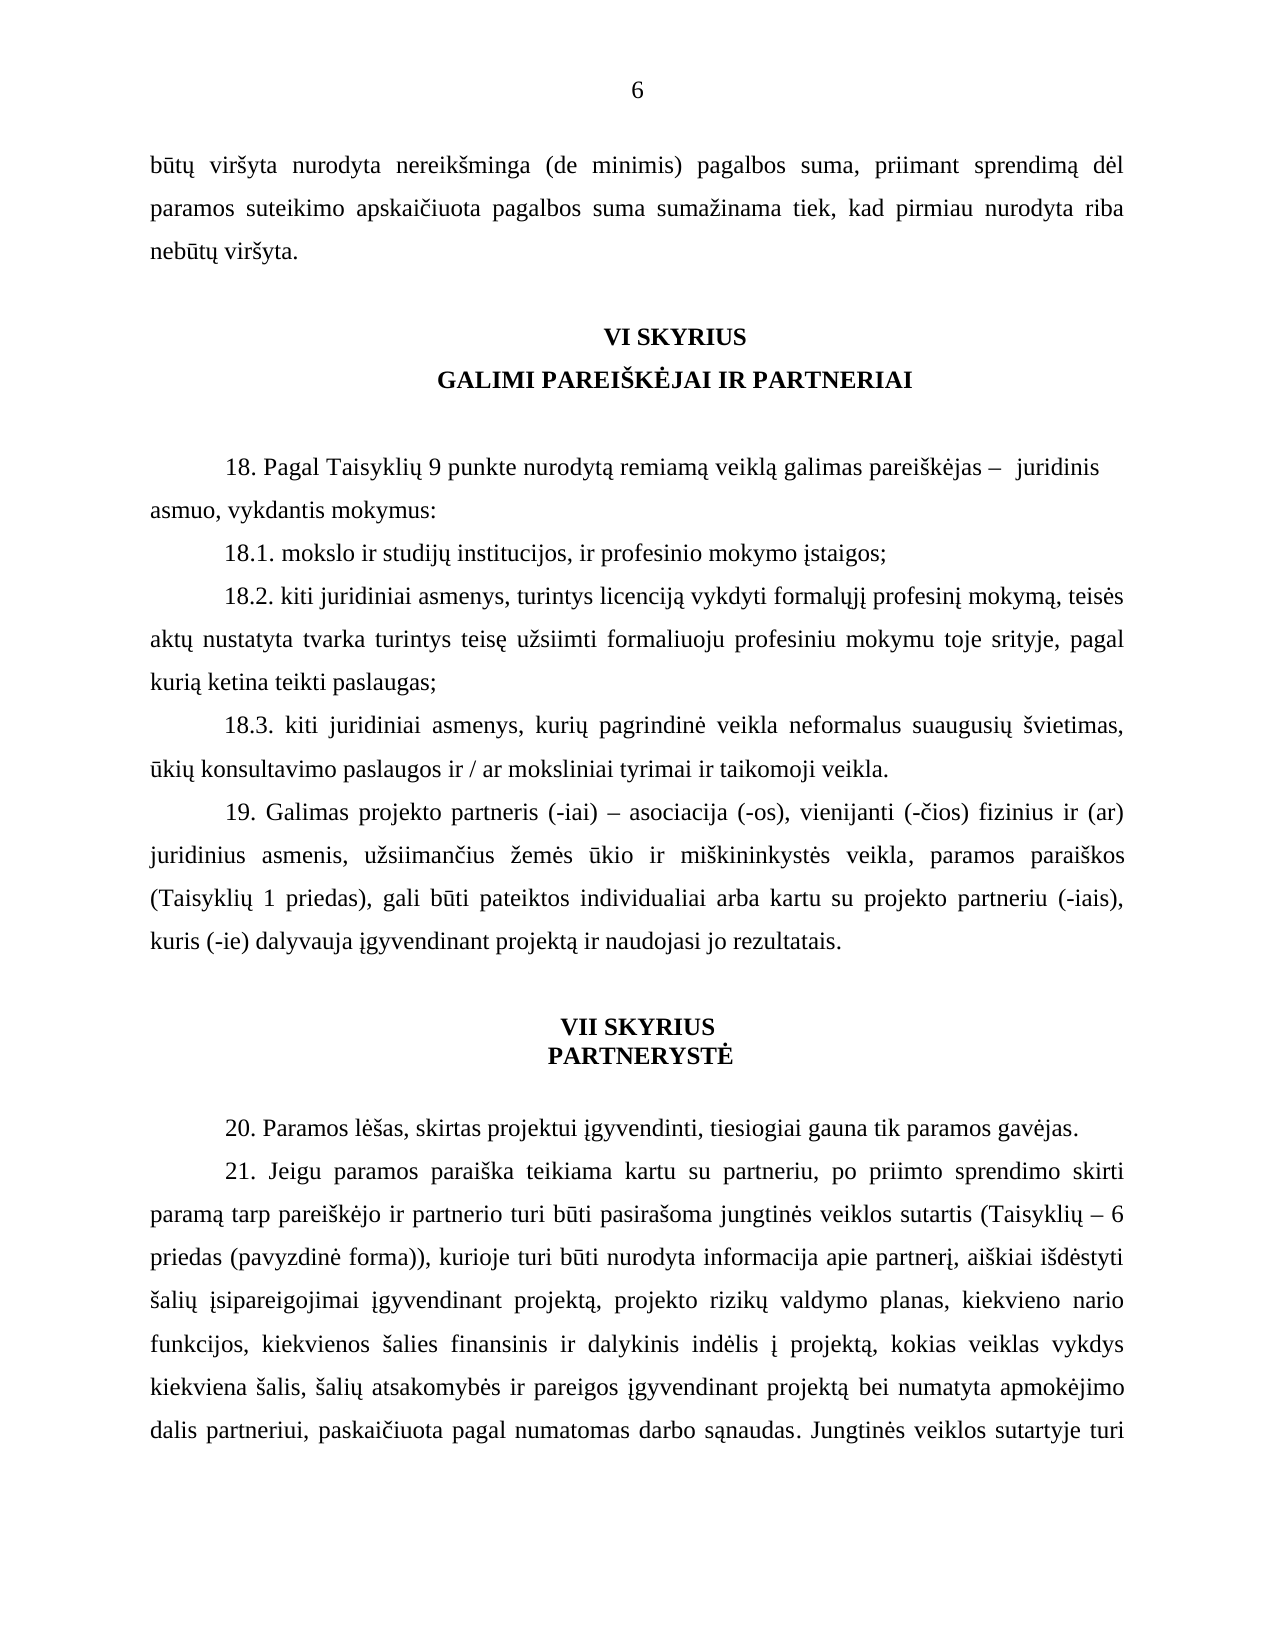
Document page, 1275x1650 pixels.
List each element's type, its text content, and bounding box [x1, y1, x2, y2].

text PARTNERYSTĖ [150, 1041, 1125, 1070]
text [150, 150, 1125, 265]
text 18.1. mokslo ir studijų institucijos, ir profesinio mokymo įstaigos; [150, 538, 1125, 567]
text 18. Pagal Taisyklių 9 punkte nurodytą remiamą veiklą galimas pareiškėjas – juridinis asmuo, vykdantis mokymus: [150, 452, 1125, 524]
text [150, 1156, 1125, 1444]
text VI SKYRIUS [150, 322, 1125, 351]
text VII SKYRIUS [150, 1012, 1125, 1041]
text 18.3. kiti juridiniai asmenys, kurių pagrindinė veikla neformalus suaugusių švietimas, ūkių konsultavimo paslaugos ir / ar moksliniai tyrimai ir taikomoji veikla. [150, 711, 1125, 782]
text 19. Galimas projekto partneris (-iai) – asociacija (-os), vienijanti (-čios) fizinius ir (ar) juridinius asmenis, užsiimančius žemės ūkio ir miškininkystės veikla, paramos paraiškos (Taisyklių 1 priedas), gali būti pateiktos individualiai arba kartu su projekto partneriu (-iais), kuris (-ie) dalyvauja įgyvendinant projektą ir naudojasi jo rezultatais. [150, 797, 1125, 955]
text 18.2. kiti juridiniai asmenys, turintys licenciją vykdyti formalųjį profesinį mokymą, teisės aktų nustatyta tvarka turintys teisę užsiimti formaliuoju profesiniu mokymu toje srityje, pagal kurią ketina teikti paslaugas; [150, 581, 1125, 696]
text GALIMI PAREIŠKĖJAI IR PARTNERIAI [150, 366, 1125, 394]
text 20. Paramos lėšas, skirtas projektui įgyvendinti, tiesiogiai gauna tik paramos gavėjas. [150, 1113, 1125, 1142]
